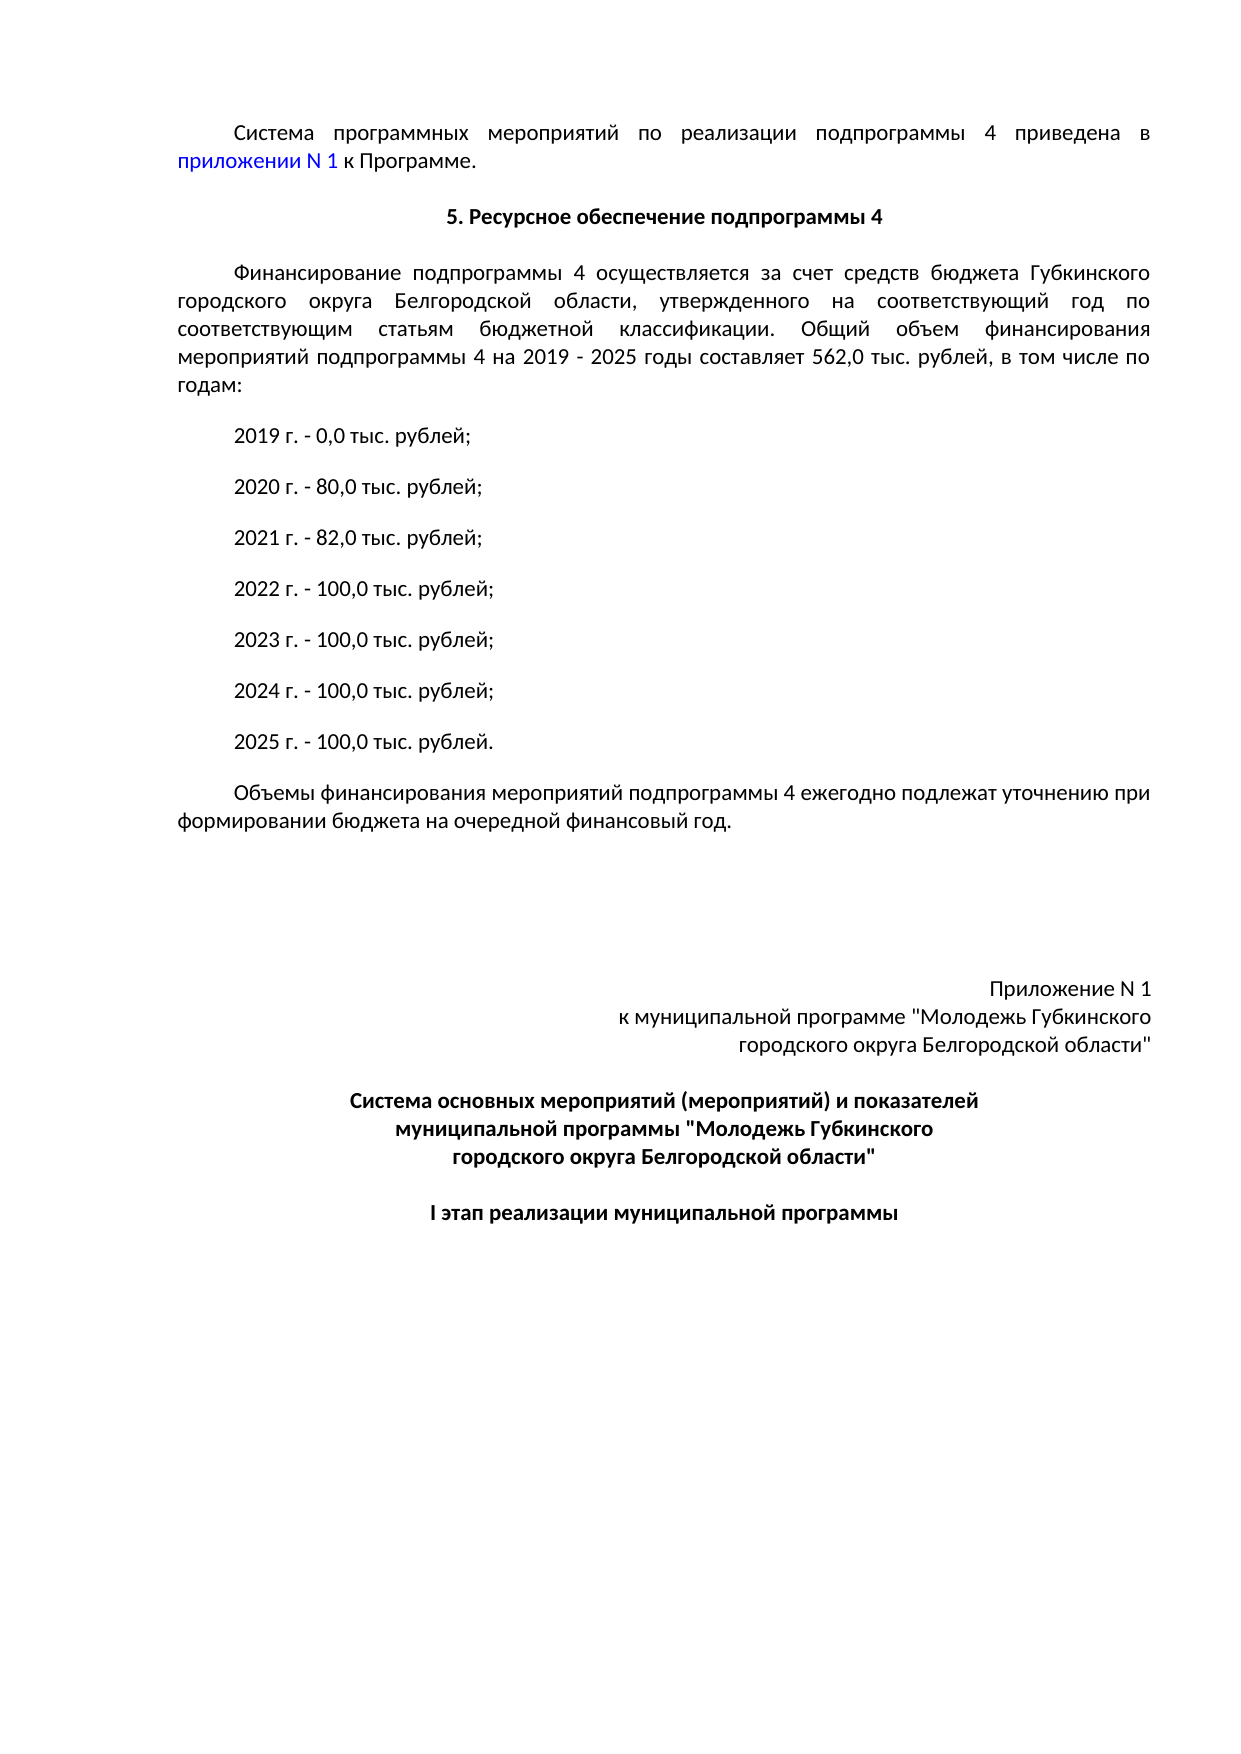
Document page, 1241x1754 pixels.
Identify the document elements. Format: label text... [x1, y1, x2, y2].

text Финансирование подпрограммы 4 осуществляется за счет средств бюджета Губкинского городского округа Белгородской области, утвержденного на соответствующий год по соответствующим статьям бюджетной классификации. Общий объем финансирования мероприятий подпрограммы 4 на 2019 - 2025 годы составляет 562,0 тыс. рублей, в том числе по годам: [177, 258, 1152, 398]
text 2020 г. - 80,0 тыс. рублей; [177, 472, 1152, 500]
title Система основных мероприятий (мероприятий) и показателей [177, 1086, 1152, 1114]
title I этап реализации муниципальной программы [177, 1198, 1152, 1226]
text 2023 г. - 100,0 тыс. рублей; [177, 625, 1152, 653]
text 2022 г. - 100,0 тыс. рублей; [177, 574, 1152, 602]
text Приложение N 1 [177, 974, 1152, 1002]
text 2024 г. - 100,0 тыс. рублей; [177, 676, 1152, 704]
title муниципальной программы "Молодежь Губкинского [177, 1114, 1152, 1142]
text Система программных мероприятий по реализации подпрограммы 4 приведена в приложении N 1 к Программе. [177, 118, 1152, 174]
title 5. Ресурсное обеспечение подпрограммы 4 [177, 202, 1152, 230]
text 2021 г. - 82,0 тыс. рублей; [177, 523, 1152, 551]
text 2019 г. - 0,0 тыс. рублей; [177, 421, 1152, 449]
title городского округа Белгородской области" [177, 1142, 1152, 1170]
text 2025 г. - 100,0 тыс. рублей. [177, 727, 1152, 755]
text Объемы финансирования мероприятий подпрограммы 4 ежегодно подлежат уточнению при формировании бюджета на очередной финансовый год. [177, 778, 1152, 834]
text городского округа Белгородской области" [177, 1030, 1152, 1058]
text к муниципальной программе "Молодежь Губкинского [177, 1002, 1152, 1030]
